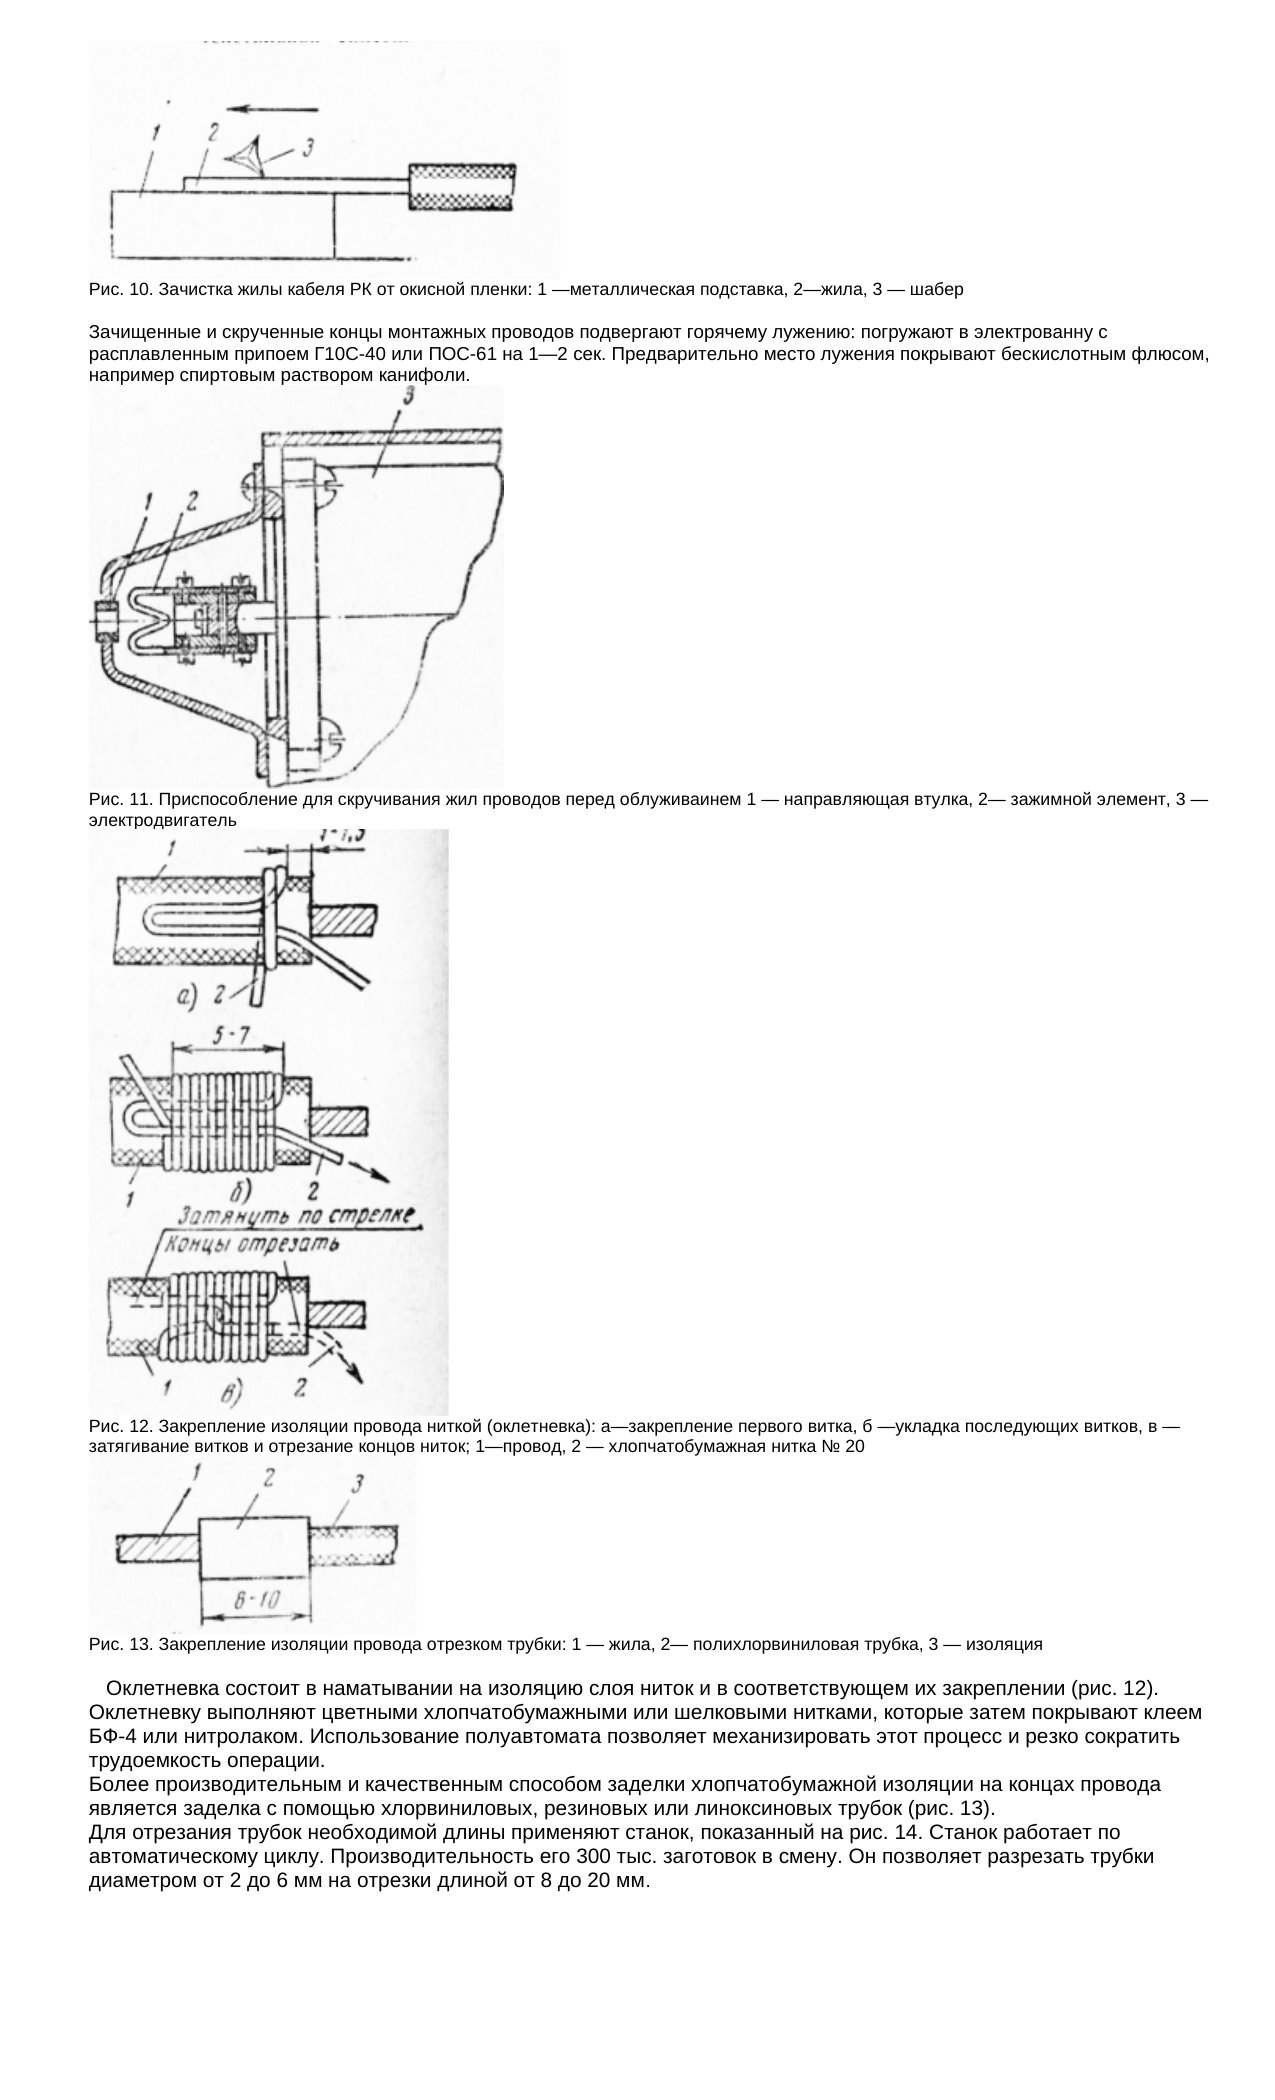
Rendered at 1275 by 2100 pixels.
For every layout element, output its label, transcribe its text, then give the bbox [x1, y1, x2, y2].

picture [88, 1456, 417, 1634]
text Рис. 12. Закрепление изоляции провода ниткой (оклетневка): а—закрепление первого витка, б —укладка последующих витков, в — затягивание витков и отрезание концов ниток; 1—провод, 2 — хлопчатобумажная нитка № 20 [89, 1415, 1234, 1456]
picture [88, 829, 449, 1416]
text Более производительным и качественным способом заделки хлопчатобумажной изоляции на концах провода является заделка с помощью хлорвиниловых, резиновых или линоксиновых трубок (рис. 13). [89, 1772, 1234, 1819]
text Оклетневка состоит в наматывании на изоляцию слоя ниток и в соответствующем их закреплении (рис. 12). Оклетневку выполняют цветными хлопчатобумажными или шелковыми нитками, которые затем покрывают клеем БФ-4 или нитролаком. Использование полуавтомата позволяет механизировать этот процесс и резко сократить трудоемкость операции. [89, 1676, 1234, 1772]
text Рис. 13. Закрепление изоляции провода отрезком трубки: 1 — жила, 2— полихлорвиниловая трубка, 3 — изоляция [89, 1634, 1234, 1654]
text Для отрезания трубок необходимой длины применяют станок, показанный на рис. 14. Станок работает по автоматическому циклу. Производительность его 300 тыс. заготовок в смену. Он позволяет разрезать трубки диаметром от 2 до 6 мм на отрезки длиной от 8 до 20 мм. [89, 1819, 1234, 1891]
picture [88, 385, 504, 789]
text Рис. 11. Приспособление для скручивания жил проводов перед облуживаинем 1 — направляющая втулка, 2— зажимной элемент, 3 — электродвигатель [89, 789, 1234, 830]
text Рис. 10. Зачистка жилы кабеля РК от окисной пленки: 1 —металлическая подставка, 2—жила, 3 — шабер [89, 279, 1234, 299]
picture [88, 41, 561, 279]
text Зачищенные и скрученные концы монтажных проводов подвергают горячему лужению: погружают в электрованну с расплавленным припоем Г10С-40 или ПОС-61 на 1—2 сек. Предварительно место лужения покрывают бескислотным флюсом, например спиртовым раствором канифоли. [89, 321, 1234, 386]
